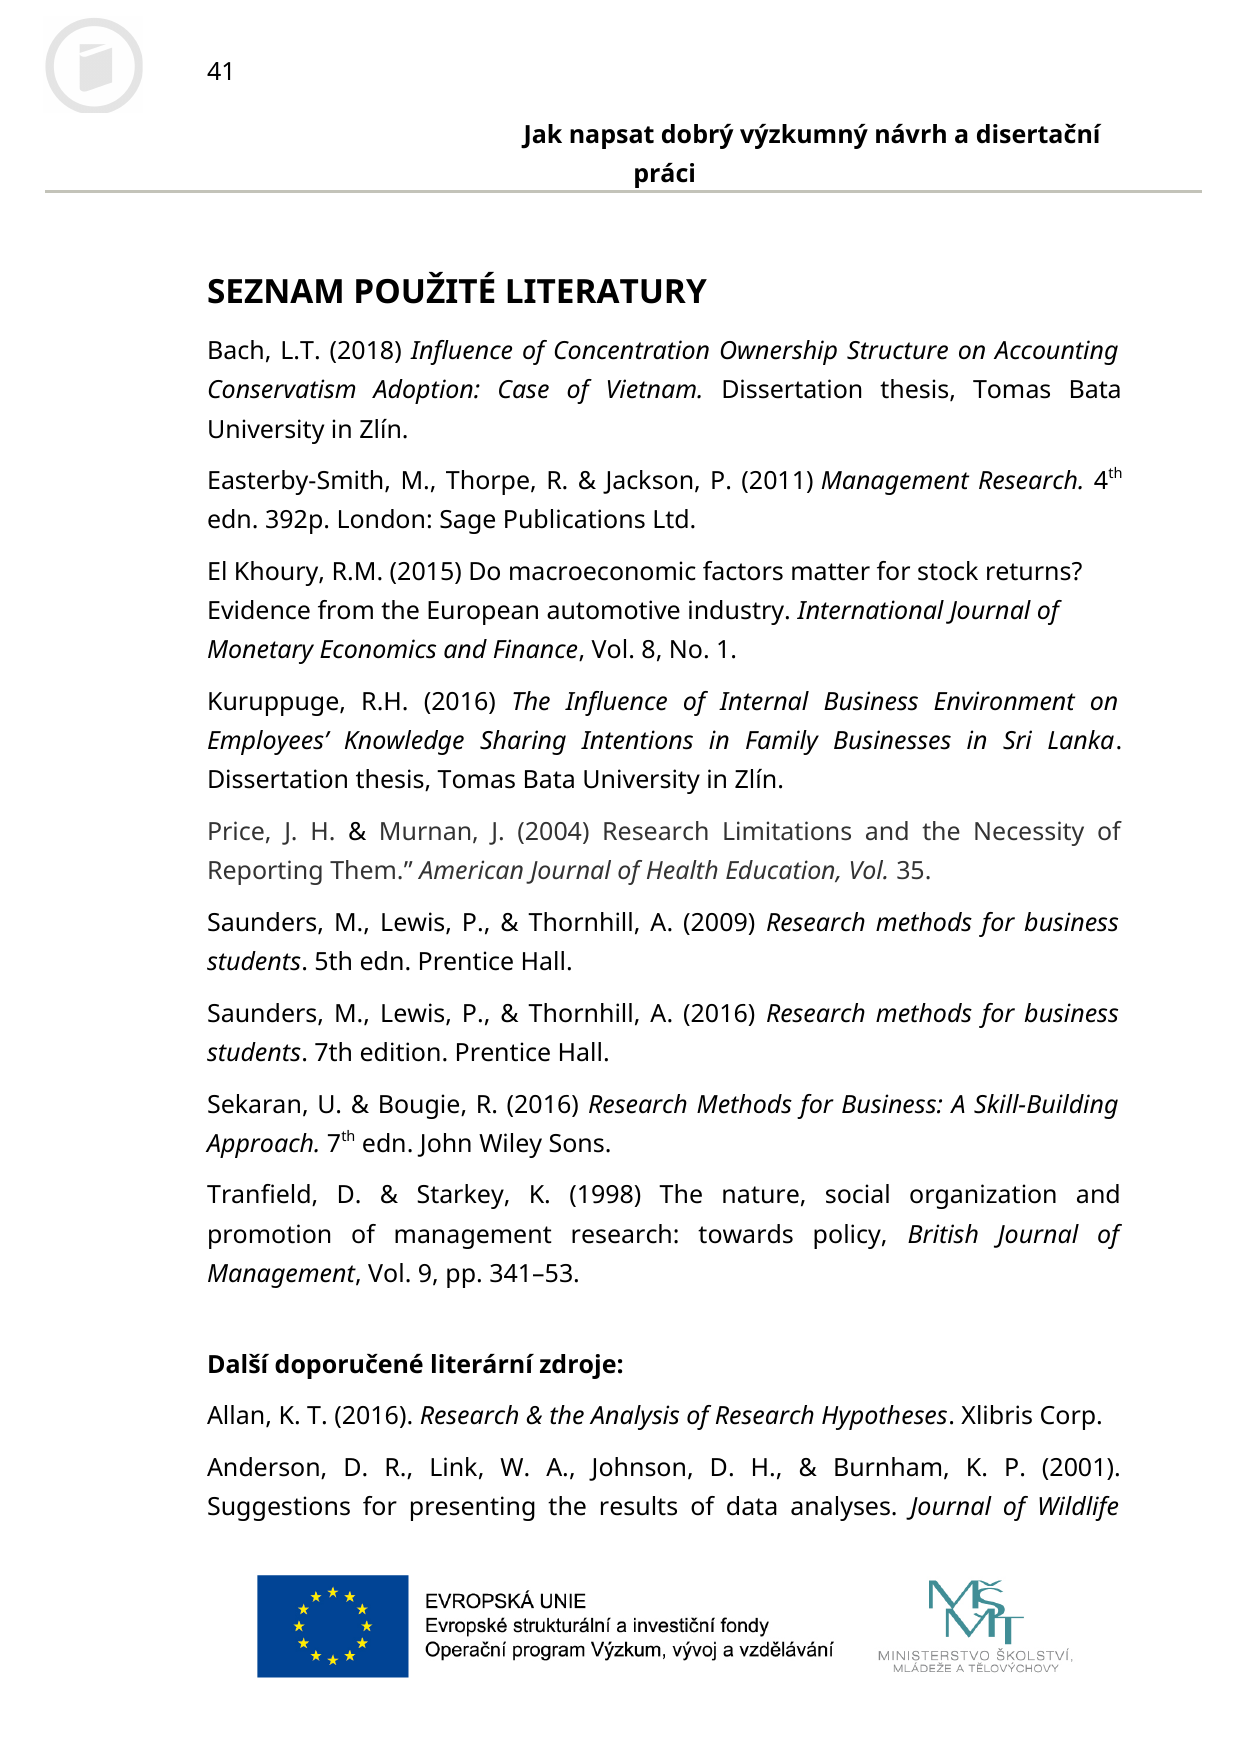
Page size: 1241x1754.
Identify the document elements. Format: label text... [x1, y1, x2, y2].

text Seznam použité literatury [207, 268, 1122, 314]
picture [206, 1524, 1123, 1728]
text Bach, L.T. (2018) Influence of Concentration Ownership Structure on Accounting Conservatism Adoption: Case of Vietnam. Dissertation thesis, Tomas Bata University in Zlín. [207, 333, 1122, 445]
text Allan, K. T. (2016). Research & the Analysis of Research Hypotheses. Xlibris Corp. [207, 1398, 1122, 1432]
text Price, J. H. & Murnan, J. (2004) Research Limitations and the Necessity of Reporting Them.” American Journal of Health Education, Vol. 35. [207, 814, 1122, 887]
text Další doporučené literární zdroje: [207, 1346, 1122, 1380]
text El Khoury, R.M. (2015) Do macroeconomic factors matter for stock returns? Evidence from the European automotive industry. International Journal of Monetary Economics and Finance, Vol. 8, No. 1. [207, 554, 1122, 666]
text Tranfield, D. & Starkey, K. (1998) The nature, social organization and promotion of management research: towards policy, British Journal of Management, Vol. 9, pp. 341–53. [207, 1177, 1122, 1289]
text Sekaran, U. & Bougie, R. (2016) Research Methods for Business: A Skill-Building Approach. 7th edn. John Wiley Sons. [207, 1086, 1122, 1159]
text Kuruppuge, R.H. (2016) The Influence of Internal Business Environment on Employees’ Knowledge Sharing Intentions in Family Businesses in Sri Lanka. Dissertation thesis, Tomas Bata University in Zlín. [207, 684, 1122, 796]
text Saunders, M., Lewis, P., & Thornhill, A. (2016) Research methods for business students. 7th edition. Prentice Hall. [207, 996, 1122, 1069]
text Easterby-Smith, M., Thorpe, R. & Jackson, P. (2011) Management Research. 4th edn. 392p. London: Sage Publications Ltd. [207, 463, 1122, 536]
text Saunders, M., Lewis, P., & Thornhill, A. (2009) Research methods for business students. 5th edn. Prentice Hall. [207, 905, 1122, 978]
